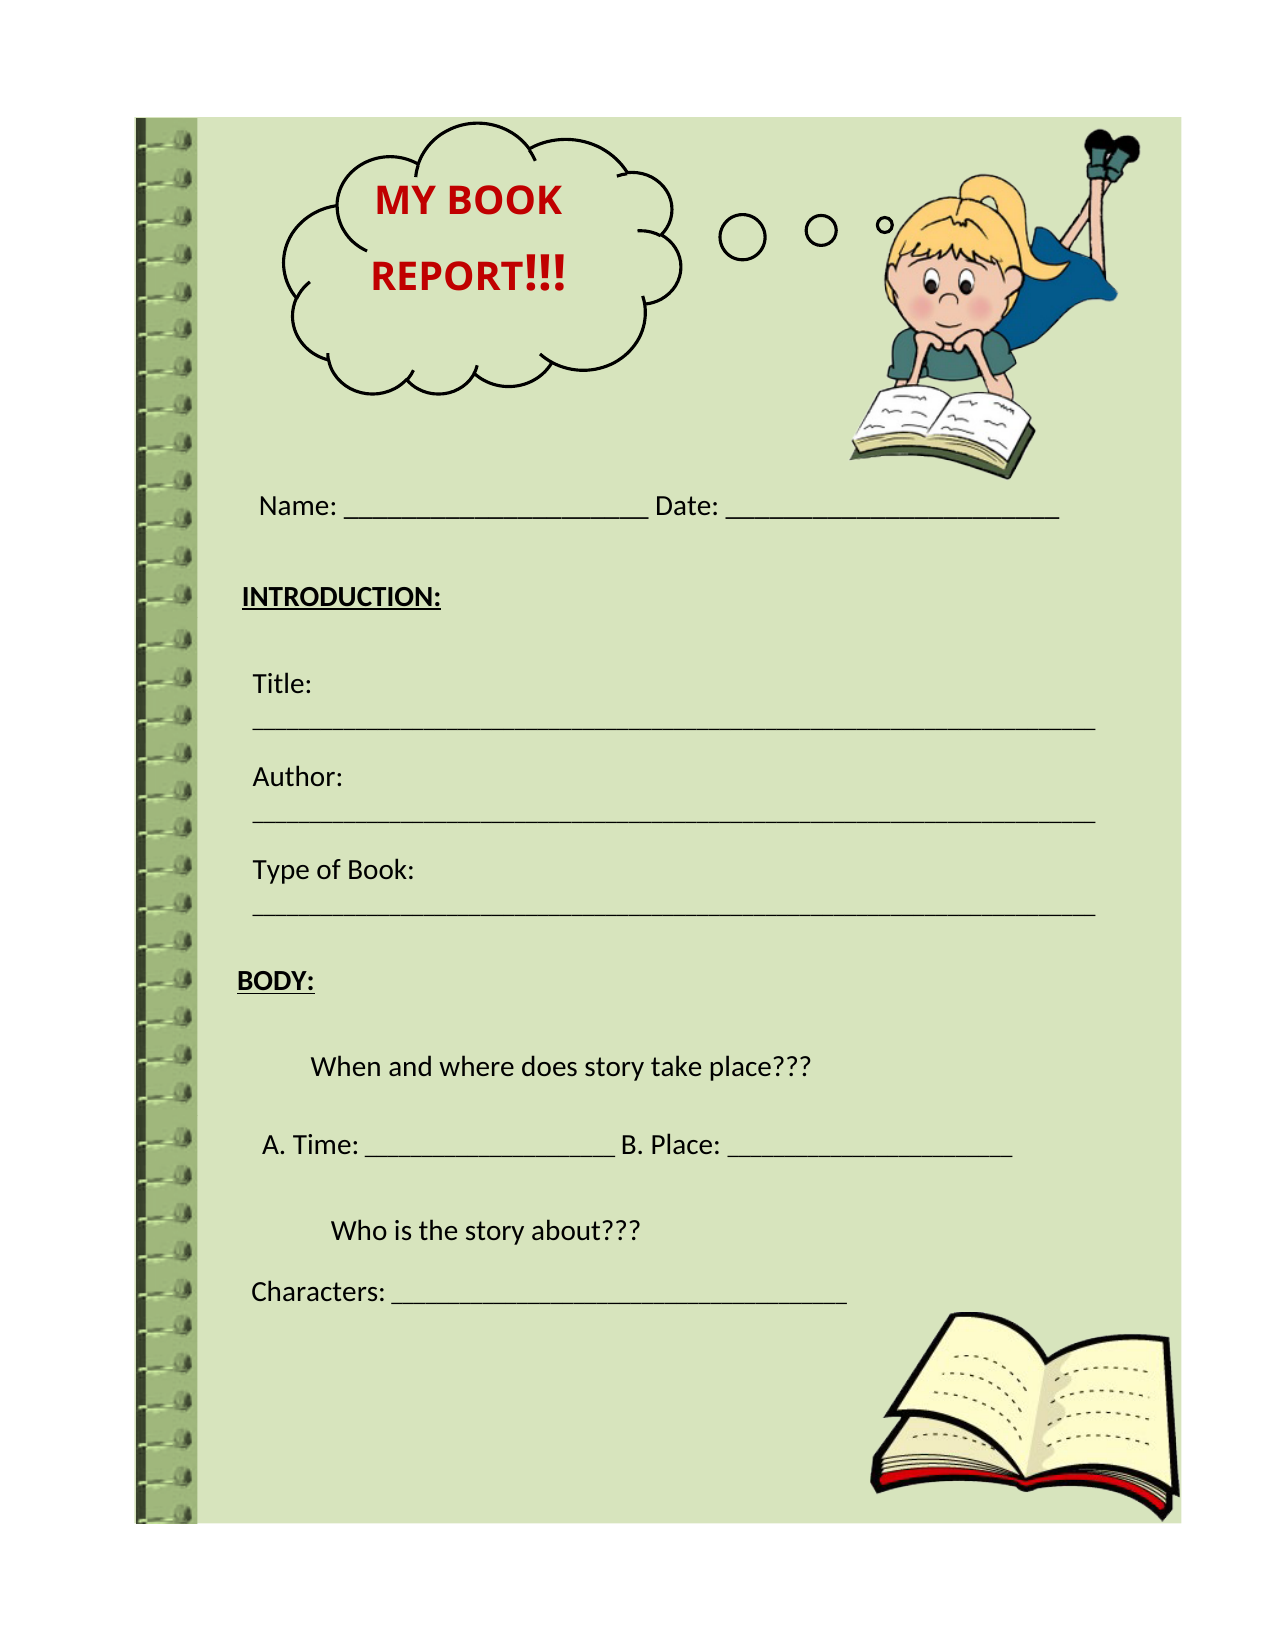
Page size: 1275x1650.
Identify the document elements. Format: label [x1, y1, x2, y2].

picture [845, 120, 1155, 486]
picture [870, 1312, 1180, 1522]
